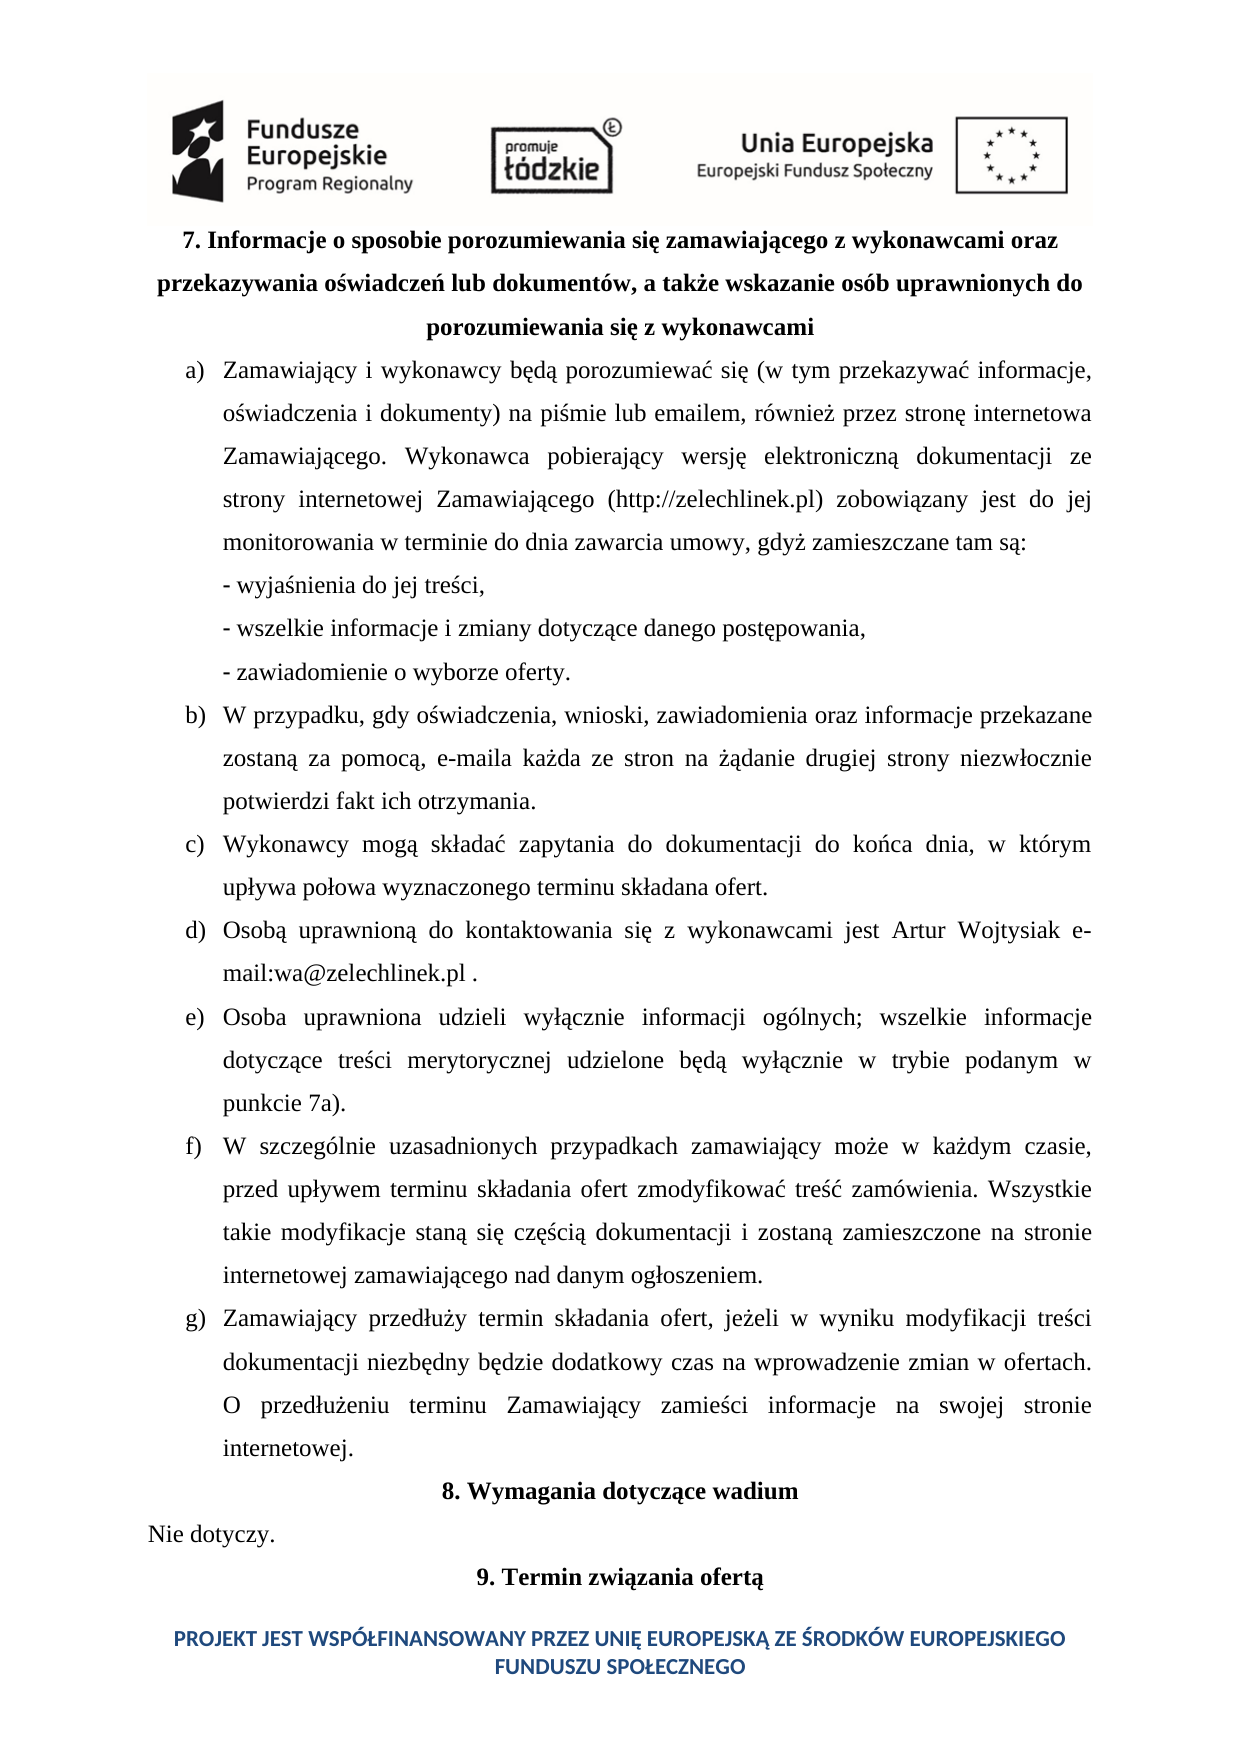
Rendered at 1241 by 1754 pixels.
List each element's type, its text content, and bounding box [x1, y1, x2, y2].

list Zamawiający i wykonawcy będą porozumiewać się (w tym przekazywać informacje, oświadczenia i dokumenty) na piśmie lub emailem, również przez stronę internetowa Zamawiającego. Wykonawca pobierający wersję elektroniczną dokumentacji ze strony internetowej Zamawiającego (http://zelechlinek.pl) zobowiązany jest do jej monitorowania w terminie do dnia zawarcia umowy, gdyż zamieszczane tam są: [185, 355, 1093, 556]
text 7. Informacje o sposobie porozumiewania się zamawiającego z wykonawcami oraz przekazywania oświadczeń lub dokumentów, a także wskazanie osób uprawnionych do porozumiewania się z wykonawcami [148, 225, 1093, 340]
list W przypadku, gdy oświadczenia, wnioski, zawiadomienia oraz informacje przekazane zostaną za pomocą, e-maila każda ze stron na żądanie drugiej strony niezwłocznie potwierdzi fakt ich otrzymania. [185, 700, 1093, 815]
text 9. Termin związania ofertą [148, 1562, 1093, 1591]
list wyjaśnienia do jej treści, [223, 570, 1093, 599]
text 8. Wymagania dotyczące wadium [148, 1476, 1093, 1505]
picture [147, 73, 1093, 226]
text Nie dotyczy. [148, 1519, 1093, 1548]
list Wykonawcy mogą składać zapytania do dokumentacji do końca dnia, w którym upływa połowa wyznaczonego terminu składana ofert. [185, 829, 1093, 901]
list wszelkie informacje i zmiany dotyczące danego postępowania, [223, 613, 1093, 642]
list Zamawiający przedłuży termin składania ofert, jeżeli w wyniku modyfikacji treści dokumentacji niezbędny będzie dodatkowy czas na wprowadzenie zmian w ofertach. O przedłużeniu terminu Zamawiający zamieści informacje na swojej stronie internetowej. [185, 1303, 1093, 1462]
list Osobą uprawnioną do kontaktowania się z wykonawcami jest Artur Wojtysiak e-mail:wa@zelechlinek.pl . [185, 915, 1093, 987]
list W szczególnie uzasadnionych przypadkach zamawiający może w każdym czasie, przed upływem terminu składania ofert zmodyfikować treść zamówienia. Wszystkie takie modyfikacje staną się częścią dokumentacji i zostaną zamieszczone na stronie internetowej zamawiającego nad danym ogłoszeniem. [185, 1131, 1093, 1289]
list Osoba uprawniona udzieli wyłącznie informacji ogólnych; wszelkie informacje dotyczące treści merytorycznej udzielone będą wyłącznie w trybie podanym w punkcie 7a). [185, 1002, 1093, 1117]
list zawiadomienie o wyborze oferty. [223, 657, 1093, 685]
